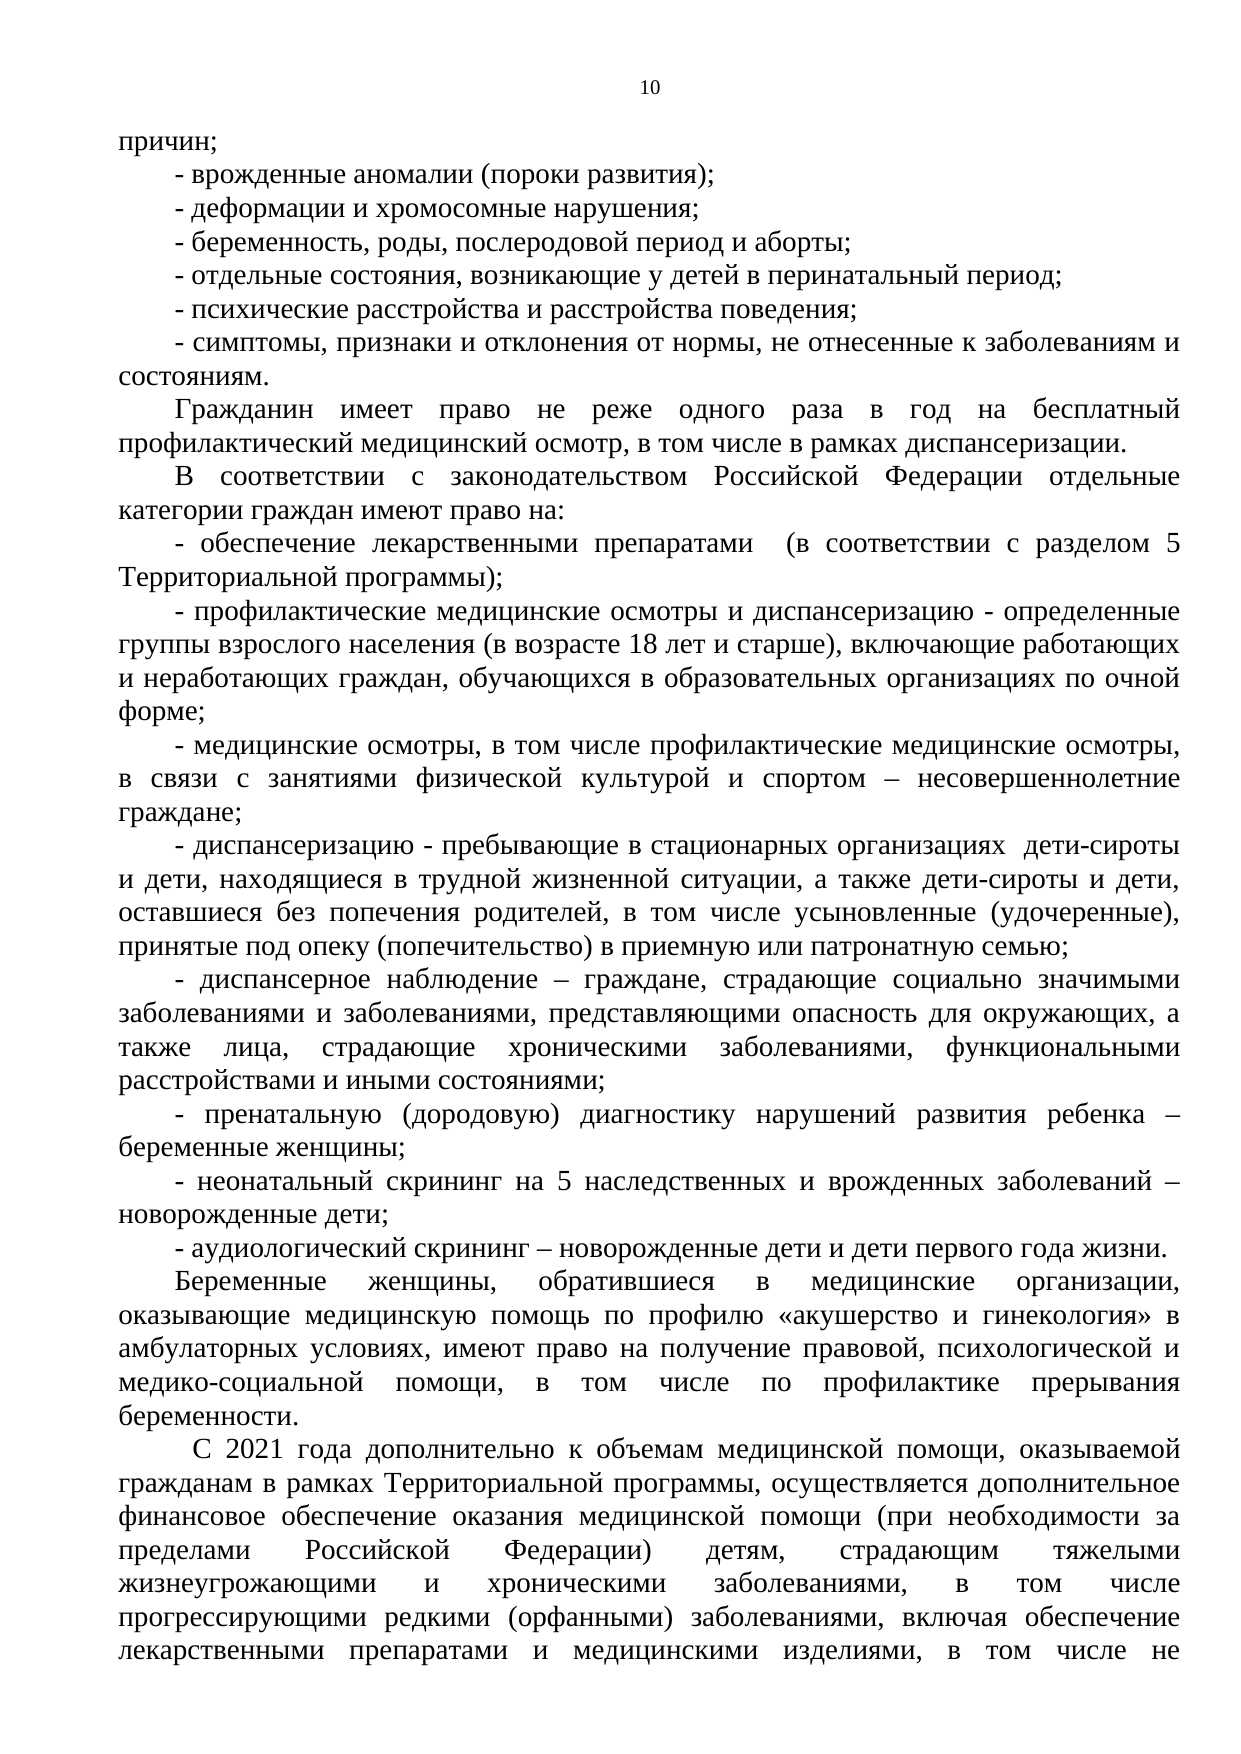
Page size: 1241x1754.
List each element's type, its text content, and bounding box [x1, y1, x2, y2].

text - медицинские осмотры, в том числе профилактические медицинские осмотры, в связи с занятиями физической культурой и спортом – несовершеннолетние граждане; [118, 727, 1181, 827]
text Беременные женщины, обратившиеся в медицинские организации, оказывающие медицинскую помощь по профилю «акушерство и гинекология» в амбулаторных условиях, имеют право на получение правовой, психологической и медико-социальной помощи, в том числе по профилактике прерывания беременности. [118, 1263, 1181, 1431]
text - симптомы, признаки и отклонения от нормы, не отнесенные к заболеваниям и состояниям. [118, 324, 1181, 391]
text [118, 1431, 1181, 1666]
text - неонатальный скрининг на 5 наследственных и врожденных заболеваний – новорожденные дети; [118, 1163, 1181, 1230]
text - диспансеризацию - пребывающие в стационарных организациях дети-сироты и дети, находящиеся в трудной жизненной ситуации, а также дети-сироты и дети, оставшиеся без попечения родителей, в том числе усыновленные (удочеренные), принятые под опеку (попечительство) в приемную или патронатную семью; [118, 827, 1181, 962]
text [118, 123, 1181, 157]
text - обеспечение лекарственными препаратами (в соответствии с разделом 5 Территориальной программы); [118, 526, 1181, 593]
text - деформации и хромосомные нарушения; [118, 190, 1181, 224]
text - врожденные аномалии (пороки развития); [118, 157, 1181, 190]
text - отдельные состояния, возникающие у детей в перинатальный период; [118, 257, 1181, 291]
text - психические расстройства и расстройства поведения; [118, 291, 1181, 324]
text - пренатальную (дородовую) диагностику нарушений развития ребенка – беременные женщины; [118, 1096, 1181, 1163]
text - диспансерное наблюдение – граждане, страдающие социально значимыми заболеваниями и заболеваниями, представляющими опасность для окружающих, а также лица, страдающие хроническими заболеваниями, функциональными расстройствами и иными состояниями; [118, 962, 1181, 1096]
text Гражданин имеет право не реже одного раза в год на бесплатный профилактический медицинский осмотр, в том числе в рамках диспансеризации. [118, 391, 1181, 458]
text - беременность, роды, послеродовой период и аборты; [118, 224, 1181, 257]
text - аудиологический скрининг – новорожденные дети и дети первого года жизни. [118, 1230, 1181, 1263]
text - профилактические медицинские осмотры и диспансеризацию - определенные группы взрослого населения (в возрасте 18 лет и старше), включающие работающих и неработающих граждан, обучающихся в образовательных организациях по очной форме; [118, 593, 1181, 727]
text В соответствии с законодательством Российской Федерации отдельные категории граждан имеют право на: [118, 458, 1181, 526]
